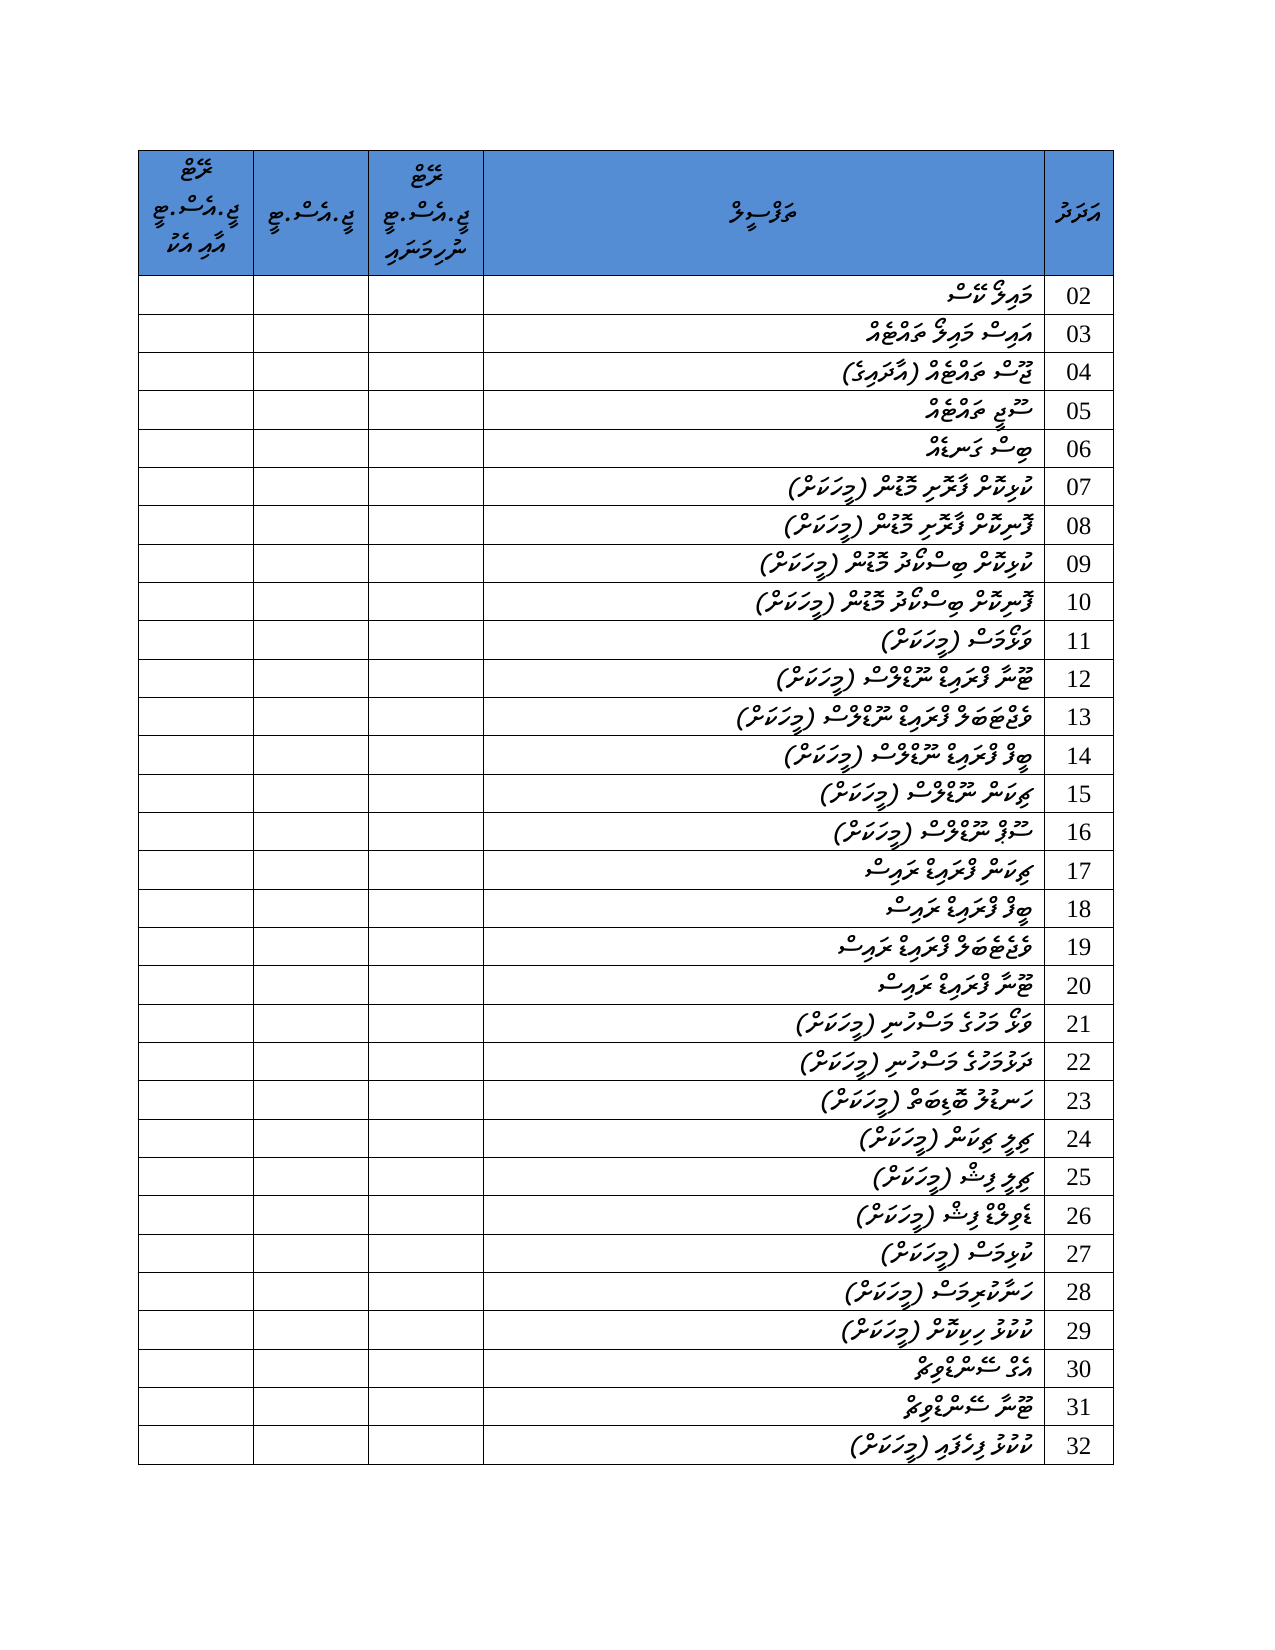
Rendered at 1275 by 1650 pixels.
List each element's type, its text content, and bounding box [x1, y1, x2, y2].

table_cell 32 [1045, 1426, 1113, 1464]
table_cell [369, 1235, 483, 1272]
table_cell 09 [1045, 545, 1113, 582]
table_cell [254, 966, 368, 1004]
table_cell [369, 1005, 483, 1042]
table_cell [139, 1350, 253, 1387]
table_cell [369, 928, 483, 965]
table_cell ކުޅިކޮށް ފާރޮށި މޮޑުން (މީހަކަށް) [484, 468, 1044, 505]
table_header އަދަދު [1045, 151, 1113, 275]
table_cell [369, 1426, 483, 1464]
table_cell ޗިކަން ނޫޑްލްސް (މީހަކަށް) [484, 775, 1044, 812]
table_cell 13 [1045, 698, 1113, 735]
table_cell ސޫޖީ ތައްޓެއް [484, 391, 1044, 429]
table_cell [139, 1273, 253, 1310]
table_cell 28 [1045, 1273, 1113, 1310]
table_cell 12 [1045, 660, 1113, 697]
table_cell ކުޅިމަސް (މީހަކަށް) [484, 1235, 1044, 1272]
table_cell [369, 545, 483, 582]
table_cell [369, 1158, 483, 1195]
table_cell ވަޅޯމަސް (މީހަކަށް) [484, 621, 1044, 659]
table_cell 27 [1045, 1235, 1113, 1272]
table_cell [369, 1311, 483, 1349]
table_cell [139, 1196, 253, 1234]
table_cell ޓޫނާ ސޭންޑްވިޗް [484, 1388, 1044, 1425]
table_cell 17 [1045, 851, 1113, 889]
table_cell 24 [1045, 1120, 1113, 1157]
table_cell [139, 1388, 253, 1425]
table_cell [369, 1043, 483, 1080]
table_cell 02 [1045, 276, 1113, 314]
table_cell [369, 276, 483, 314]
table_cell [369, 1120, 483, 1157]
table_cell [369, 698, 483, 735]
table_cell 21 [1045, 1005, 1113, 1042]
table_cell [139, 1158, 253, 1195]
table_cell [254, 890, 368, 927]
table_cell [254, 1235, 368, 1272]
table_cell 19 [1045, 928, 1113, 965]
table_cell ކުޅިކޮށް ބިސްކޯދު މޮޑުން (މީހަކަށް) [484, 545, 1044, 582]
table_cell ޗިލީ ފިޝް (މީހަކަށް) [484, 1158, 1044, 1195]
table_cell [369, 660, 483, 697]
table_cell [254, 1311, 368, 1349]
table_cell 23 [1045, 1081, 1113, 1119]
table_cell ފޮނިކޮށް ބިސްކޯދު މޮޑުން (މީހަކަށް) [484, 583, 1044, 620]
table_cell [139, 1311, 253, 1349]
table_cell 08 [1045, 506, 1113, 544]
table_cell [369, 1081, 483, 1119]
table_cell [254, 1350, 368, 1387]
table_cell [254, 1158, 368, 1195]
table_cell ވެޖްޓަބަލް ފްރައިޑް ނޫޑްލްސް (މީހަކަށް) [484, 698, 1044, 735]
table_cell އެގް ސޭންޑްވިޗް [484, 1350, 1044, 1387]
table_cell [254, 353, 368, 390]
table_cell 10 [1045, 583, 1113, 620]
table_cell ޑެވިލްޑް ފިޝް (މީހަކަށް) [484, 1196, 1044, 1234]
table_cell ހަނާކުރިމަސް (މީހަކަށް) [484, 1273, 1044, 1310]
table_cell 22 [1045, 1043, 1113, 1080]
table_cell [254, 506, 368, 544]
table_cell [254, 276, 368, 314]
table_cell ކުކުޅު ހިކިކޮށް (މީހަކަށް) [484, 1311, 1044, 1349]
table_cell [369, 966, 483, 1004]
table_cell ވެޖެޓެބަލް ފްރައިޑް ރައިސް [484, 928, 1044, 965]
table_cell [254, 660, 368, 697]
table_cell ބީފް ފްރައިޑް ނޫޑްލްސް (މީހަކަށް) [484, 736, 1044, 774]
table_cell ވަޅޯ މަހުގެ މަސްހުނި (މީހަކަށް) [484, 1005, 1044, 1042]
table_cell [254, 1196, 368, 1234]
table_cell [139, 966, 253, 1004]
table_cell [254, 315, 368, 352]
table_cell [139, 660, 253, 697]
table_cell [369, 775, 483, 812]
table_cell [139, 1005, 253, 1042]
table_cell [369, 851, 483, 889]
table_cell އައިސް މައިލޯ ތައްޓެއް [484, 315, 1044, 352]
table_cell [139, 315, 253, 352]
table_cell [254, 583, 368, 620]
table_cell [139, 851, 253, 889]
table_cell [254, 851, 368, 889]
table_cell [139, 583, 253, 620]
table_cell [254, 1005, 368, 1042]
table_cell 07 [1045, 468, 1113, 505]
table_cell [139, 1043, 253, 1080]
table_cell [139, 698, 253, 735]
table_cell [254, 698, 368, 735]
table_cell [369, 430, 483, 467]
table_cell [369, 506, 483, 544]
table_cell [139, 890, 253, 927]
table_cell 20 [1045, 966, 1113, 1004]
table_cell [139, 621, 253, 659]
table_cell [369, 583, 483, 620]
table_cell ދަޅުމަހުގެ މަސްހުނި (މީހަކަށް) [484, 1043, 1044, 1080]
table_cell [369, 621, 483, 659]
table_cell [139, 468, 253, 505]
table_cell [139, 545, 253, 582]
table_cell 11 [1045, 621, 1113, 659]
table_cell [139, 430, 253, 467]
table_cell ހަނޑުލު ބޮޑިބަތް (މީހަކަށް) [484, 1081, 1044, 1119]
table_cell [254, 430, 368, 467]
table_cell [254, 468, 368, 505]
table_cell [139, 928, 253, 965]
table_cell [254, 545, 368, 582]
table_cell [369, 736, 483, 774]
table_cell [254, 1081, 368, 1119]
table_cell [254, 1426, 368, 1464]
table_cell 14 [1045, 736, 1113, 774]
table_cell 25 [1045, 1158, 1113, 1195]
table_cell 30 [1045, 1350, 1113, 1387]
table_cell [369, 813, 483, 850]
table_cell [369, 1273, 483, 1310]
table_cell [139, 1120, 253, 1157]
table_cell ފޮނިކޮށް ފާރޮށި މޮޑުން (މީހަކަށް) [484, 506, 1044, 544]
table_header ރޭޓް ޖީ.އެސް.ޓީ އާއި އެކު [139, 151, 253, 275]
table_cell 03 [1045, 315, 1113, 352]
table_cell [139, 276, 253, 314]
table_cell މައިލޯ ކޭސް [484, 276, 1044, 314]
table_cell 26 [1045, 1196, 1113, 1234]
table_cell 15 [1045, 775, 1113, 812]
table_cell [369, 353, 483, 390]
table_cell ބީފް ފްރައިޑް ރައިސް [484, 890, 1044, 927]
table_cell 16 [1045, 813, 1113, 850]
table_cell [139, 1426, 253, 1464]
table_cell [254, 391, 368, 429]
table_cell 06 [1045, 430, 1113, 467]
table_cell [139, 391, 253, 429]
table_cell [254, 1388, 368, 1425]
table_cell [139, 506, 253, 544]
table_cell ކުކުޅު ފިހެފައި (މީހަކަށް) [484, 1426, 1044, 1464]
table_cell [369, 315, 483, 352]
table_cell 31 [1045, 1388, 1113, 1425]
table_cell [139, 813, 253, 850]
table_cell ބިސް ގަނޑެއް [484, 430, 1044, 467]
table_cell [139, 1235, 253, 1272]
table_header ޖީ.އެސް.ޓީ [254, 151, 368, 275]
table_cell [254, 1273, 368, 1310]
table_cell ޖޫސް ތައްޓެއް (އާދައިގެ) [484, 353, 1044, 390]
table_cell [254, 1120, 368, 1157]
table_cell [369, 1196, 483, 1234]
table_cell ސޫޕް ނޫޑްލްސް (މީހަކަށް) [484, 813, 1044, 850]
table_cell [254, 775, 368, 812]
table_cell [254, 928, 368, 965]
table_cell [254, 1043, 368, 1080]
table_cell ޗިލީ ޗިކަން (މީހަކަށް) [484, 1120, 1044, 1157]
table_cell [139, 775, 253, 812]
table_cell ޓޫނާ ފްރައިޑް ރައިސް [484, 966, 1044, 1004]
table_header ރޭޓް ޖީ.އެސް.ޓީ ނުހިމަނައި [369, 151, 483, 275]
table_cell [254, 621, 368, 659]
table_cell [369, 1350, 483, 1387]
table_cell [369, 391, 483, 429]
table_cell [369, 468, 483, 505]
table_cell 29 [1045, 1311, 1113, 1349]
table_cell [254, 736, 368, 774]
table_cell [139, 1081, 253, 1119]
table_cell [254, 813, 368, 850]
table_cell [369, 890, 483, 927]
table_cell [139, 353, 253, 390]
table_cell 04 [1045, 353, 1113, 390]
table_cell [139, 736, 253, 774]
table_header ތަފްސީލް [484, 151, 1044, 275]
table_cell 18 [1045, 890, 1113, 927]
table_cell ޗިކަން ފްރައިޑް ރައިސް [484, 851, 1044, 889]
table_cell [369, 1388, 483, 1425]
table_cell ޓޫނާ ފްރައިޑް ނޫޑްލްސް (މީހަކަށް) [484, 660, 1044, 697]
table_cell 05 [1045, 391, 1113, 429]
